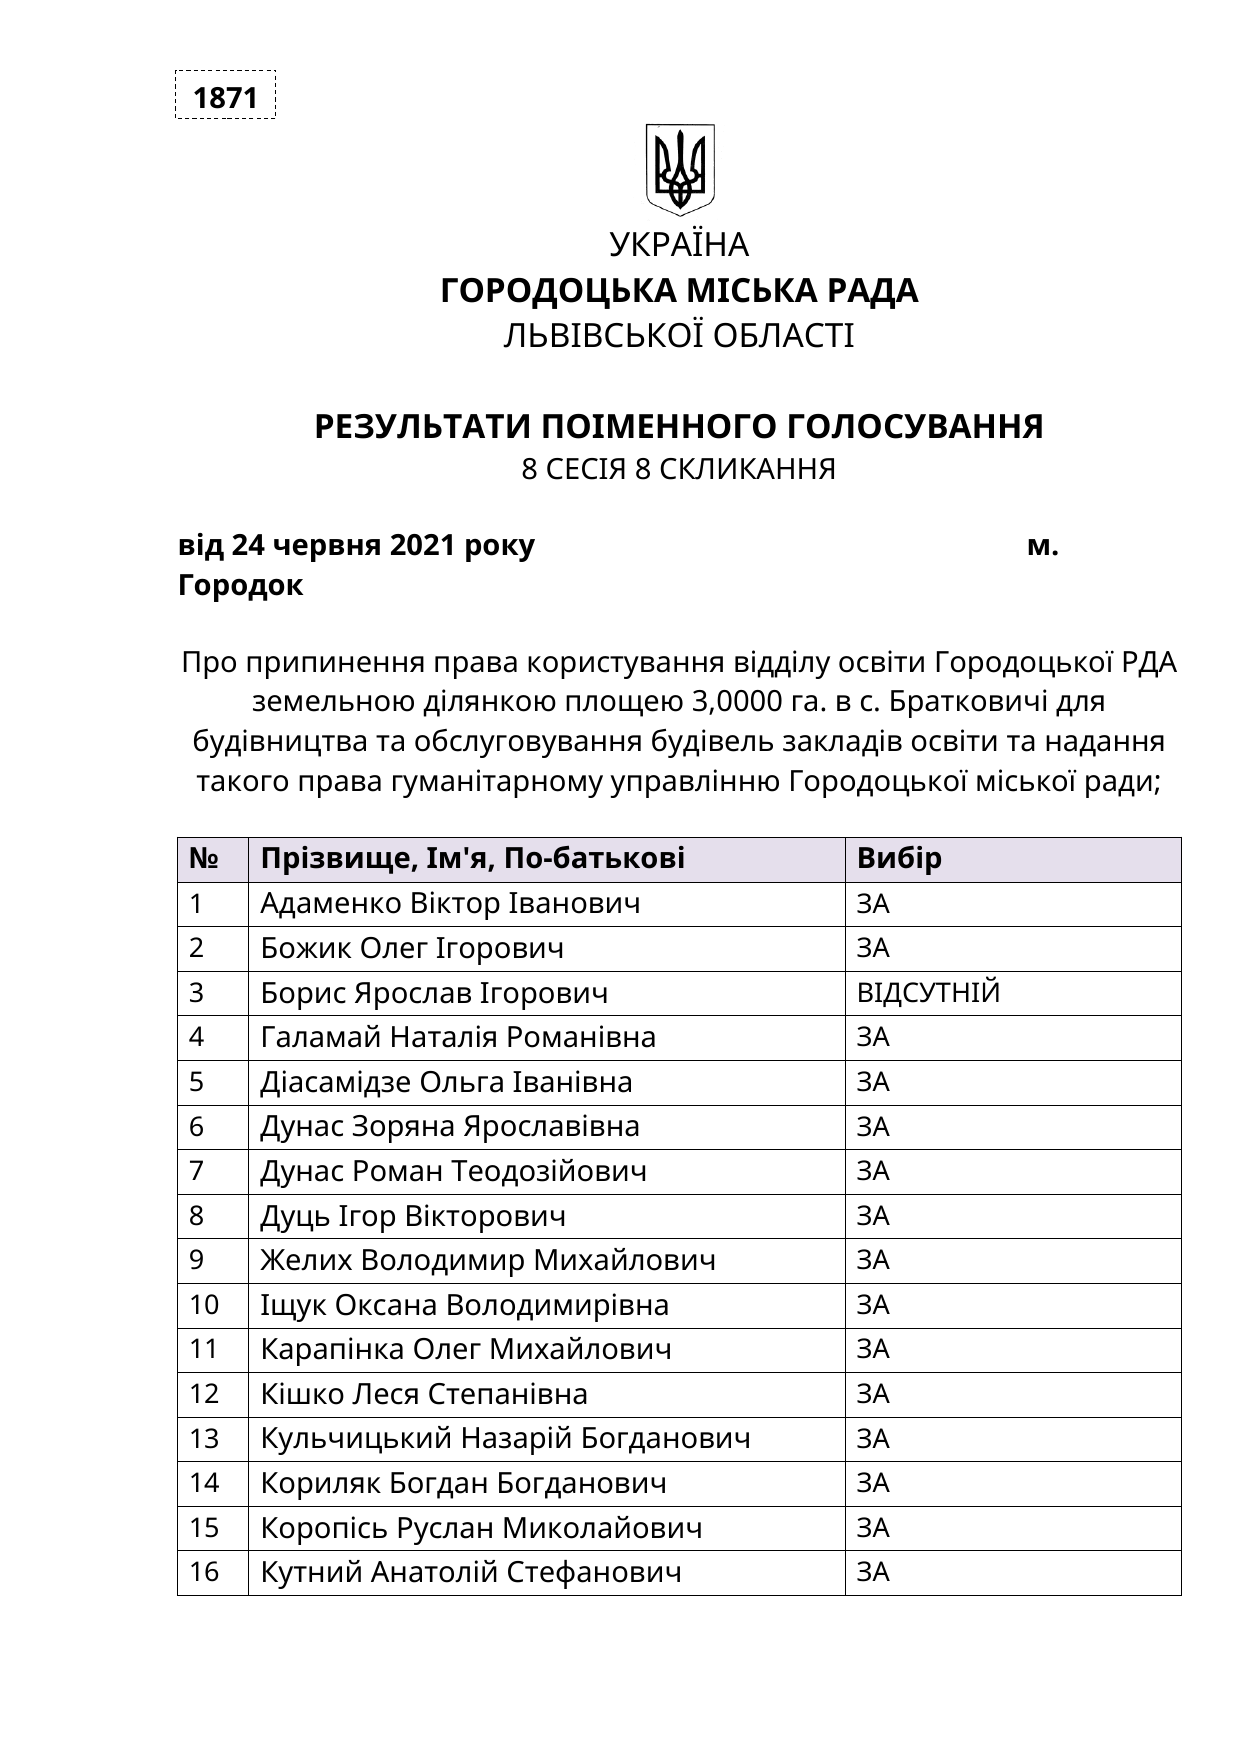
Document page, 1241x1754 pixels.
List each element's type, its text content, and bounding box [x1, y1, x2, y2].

table_cell Дуць Ігор Вікторович [249, 1195, 845, 1238]
table_cell 10 [178, 1284, 248, 1327]
text УКРАЇНА [177, 221, 1181, 266]
text Про припинення права користування відділу освіти Городоцької РДА земельною ділянкою площею 3,0000 га. в с. Братковичі для будівництва та обслуговування будівель закладів освіти та надання такого права гуманітарному управлінню Городоцької міської ради; [177, 641, 1181, 800]
table_cell 2 [178, 927, 248, 971]
table_cell 4 [178, 1016, 248, 1060]
table_header Прізвище, Ім'я, По-батькові [249, 838, 845, 882]
table_cell 15 [178, 1507, 248, 1550]
table_cell 1 [178, 883, 248, 926]
table_cell Божик Олег Ігорович [249, 927, 845, 971]
table_cell 13 [178, 1418, 248, 1461]
table_cell ЗА [846, 1016, 1181, 1060]
table_cell Дунас Зоряна Ярославівна [249, 1106, 845, 1149]
table_cell ЗА [846, 1507, 1181, 1550]
table_cell 9 [178, 1239, 248, 1283]
table_cell Борис Ярослав Ігорович [249, 972, 845, 1015]
table_header Вибір [846, 838, 1181, 882]
table_cell ЗА [846, 1284, 1181, 1327]
table_cell Адаменко Віктор Іванович [249, 883, 845, 926]
table_cell 16 [178, 1551, 248, 1595]
table_cell Діасамідзе Ольга Іванівна [249, 1061, 845, 1104]
table_cell ЗА [846, 1329, 1181, 1372]
table_cell ЗА [846, 1150, 1181, 1194]
table_cell 5 [178, 1061, 248, 1104]
table_cell 12 [178, 1373, 248, 1417]
table_header № [178, 838, 248, 882]
table_cell ЗА [846, 1418, 1181, 1461]
table_cell Желих Володимир Михайлович [249, 1239, 845, 1283]
table_cell ЗА [846, 1551, 1181, 1595]
table_cell Галамай Наталія Романівна [249, 1016, 845, 1060]
table_cell Кішко Леся Степанівна [249, 1373, 845, 1417]
table_cell Кульчицький Назарій Богданович [249, 1418, 845, 1461]
text ГОРОДОЦЬКА МІСЬКА РАДА [177, 266, 1181, 312]
table_cell ВІДСУТНІЙ [846, 972, 1181, 1015]
table_cell ЗА [846, 1195, 1181, 1238]
table_cell ЗА [846, 1462, 1181, 1506]
table_cell Кориляк Богдан Богданович [249, 1462, 845, 1506]
table_cell Кутний Анатолій Стефанович [249, 1551, 845, 1595]
text РЕЗУЛЬТАТИ ПОІМЕННОГО ГОЛОСУВАННЯ [177, 403, 1181, 448]
table_cell 7 [178, 1150, 248, 1194]
table_cell ЗА [846, 1106, 1181, 1149]
text 8 СЕСІЯ 8 СКЛИКАННЯ [177, 448, 1181, 488]
table_cell Коропісь Руслан Миколайович [249, 1507, 845, 1550]
table_cell Іщук Оксана Володимирівна [249, 1284, 845, 1327]
text від 24 червня 2021 року м. Городок [177, 525, 1181, 604]
table_cell 3 [178, 972, 248, 1015]
table_cell ЗА [846, 1373, 1181, 1417]
table_cell 8 [178, 1195, 248, 1238]
text ЛЬВІВСЬКОЇ ОБЛАСТІ [177, 312, 1181, 357]
table_cell 6 [178, 1106, 248, 1149]
picture [633, 118, 726, 221]
table_cell ЗА [846, 1061, 1181, 1104]
table_cell 14 [178, 1462, 248, 1506]
table_cell ЗА [846, 883, 1181, 926]
table_cell ЗА [846, 1239, 1181, 1283]
table_cell Дунас Роман Теодозійович [249, 1150, 845, 1194]
table_cell ЗА [846, 927, 1181, 971]
table_cell Карапінка Олег Михайлович [249, 1329, 845, 1372]
table_cell 11 [178, 1329, 248, 1372]
